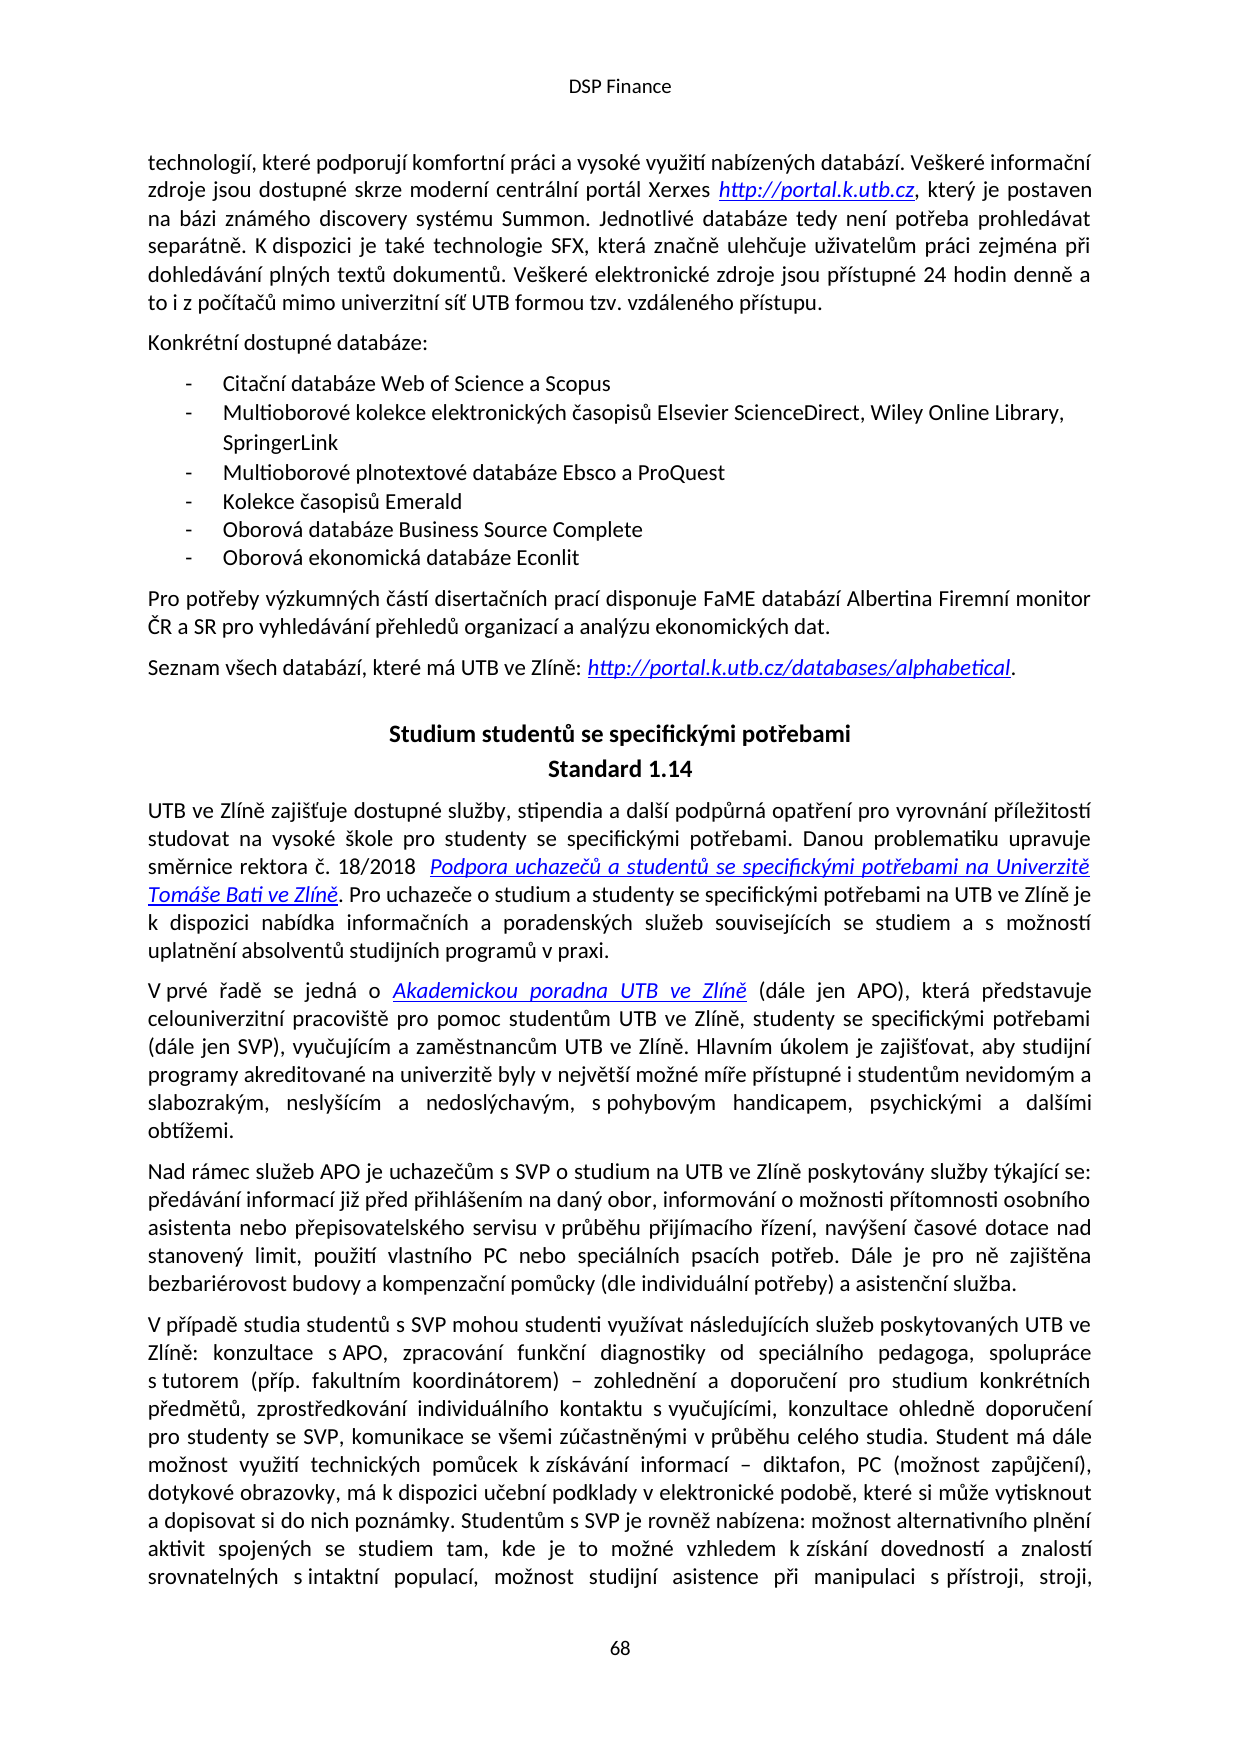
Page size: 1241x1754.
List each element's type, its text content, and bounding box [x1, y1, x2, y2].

text Pro potřeby výzkumných částí disertačních prací disponuje FaME databází Albertina Firemní monitor ČR a SR pro vyhledávání přehledů organizací a analýzu ekonomických dat. [148, 584, 1093, 640]
list Kolekce časopisů Emerald [185, 487, 1093, 516]
subtitle Standard 1.14 [148, 753, 1093, 783]
text Seznam všech databází, které má UTB ve Zlíně: http://portal.k.utb.cz/databases/alphabetical. [148, 653, 1093, 681]
subtitle Studium studentů se specifickými potřebami [148, 718, 1093, 749]
text Nad rámec služeb APO je uchazečům s SVP o studium na UTB ve Zlíně poskytovány služby týkající se: předávání informací již před přihlášením na daný obor, informování o možnosti přítomnosti osobního asistenta nebo přepisovatelského servisu v průběhu přijímacího řízení, navýšení časové dotace nad stanovený limit, použití vlastního PC nebo speciálních psacích potřeb. Dále je pro ně zajištěna bezbariérovost budovy a kompenzační pomůcky (dle individuální potřeby) a asistenční služba. [148, 1157, 1093, 1297]
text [148, 148, 1093, 316]
list Multioborové kolekce elektronických časopisů Elsevier ScienceDirect, Wiley Online Library, SpringerLink [185, 398, 1093, 456]
text UTB ve Zlíně zajišťuje dostupné služby, stipendia a další podpůrná opatření pro vyrovnání příležitostí studovat na vysoké škole pro studenty se specifickými potřebami. Danou problematiku upravuje směrnice rektora č. 18/2018 Podpora uchazečů a studentů se specifickými potřebami na Univerzitě Tomáše Bati ve Zlíně. Pro uchazeče o studium a studenty se specifickými potřebami na UTB ve Zlíně je k dispozici nabídka informačních a poradenských služeb souvisejících se studiem a s možností uplatnění absolventů studijních programů v praxi. [148, 796, 1093, 964]
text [148, 1310, 1093, 1590]
list Oborová databáze Business Source Complete [185, 516, 1093, 543]
text V prvé řadě se jedná o Akademickou poradna UTB ve Zlíně (dále jen APO), která představuje celouniverzitní pracoviště pro pomoc studentům UTB ve Zlíně, studenty se specifickými potřebami (dále jen SVP), vyučujícím a zaměstnancům UTB ve Zlíně. Hlavním úkolem je zajišťovat, aby studijní programy akreditované na univerzitě byly v největší možné míře přístupné i studentům nevidomým a slabozrakým, neslyšícím a nedoslýchavým, s pohybovým handicapem, psychickými a dalšími obtížemi. [148, 976, 1093, 1144]
text Konkrétní dostupné databáze: [148, 328, 1093, 356]
list Citační databáze Web of Science a Scopus [185, 369, 1093, 397]
list Oborová ekonomická databáze Econlit [185, 543, 1093, 572]
list Multioborové plnotextové databáze Ebsco a ProQuest [185, 458, 1093, 486]
